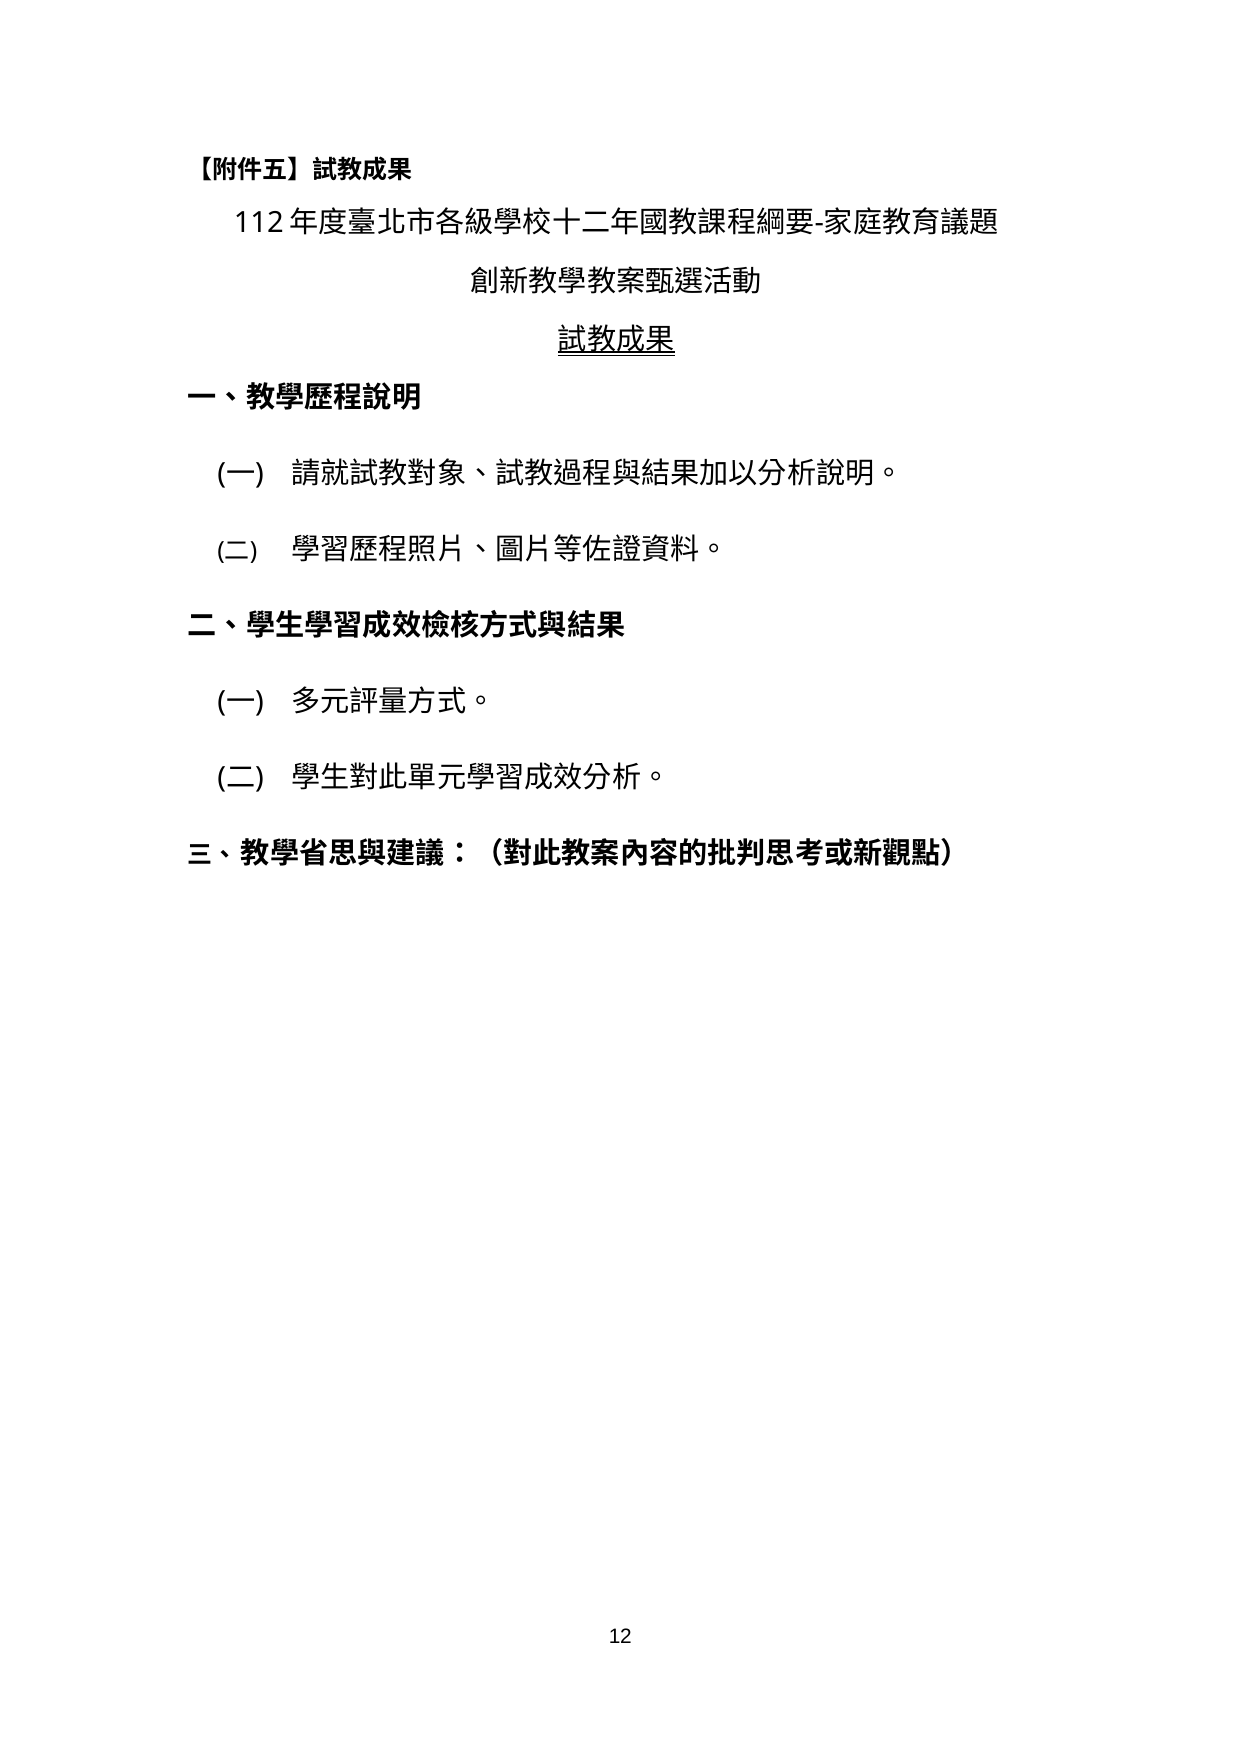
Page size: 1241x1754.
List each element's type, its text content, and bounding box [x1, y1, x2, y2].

text 112年度臺北市各級學校十二年國教課程綱要-家庭教育議題 [187, 186, 1044, 244]
list 學生學習成效檢核方式與結果 [187, 602, 1053, 644]
list 多元評量方式。 [217, 678, 1053, 720]
list 請就試教對象、試教過程與結果加以分析說明。 [217, 450, 1053, 492]
text 試教成果 [187, 303, 1044, 361]
list 教學省思與建議：（對此教案內容的批判思考或新觀點） [187, 830, 1053, 872]
text 創新教學教案甄選活動 [187, 244, 1044, 303]
list 教學歷程說明 [187, 374, 1053, 416]
list 學習歷程照片、圖片等佐證資料。 [217, 526, 1053, 568]
text 【附件五】試教成果 [187, 150, 1053, 186]
list 學生對此單元學習成效分析。 [217, 754, 1053, 796]
